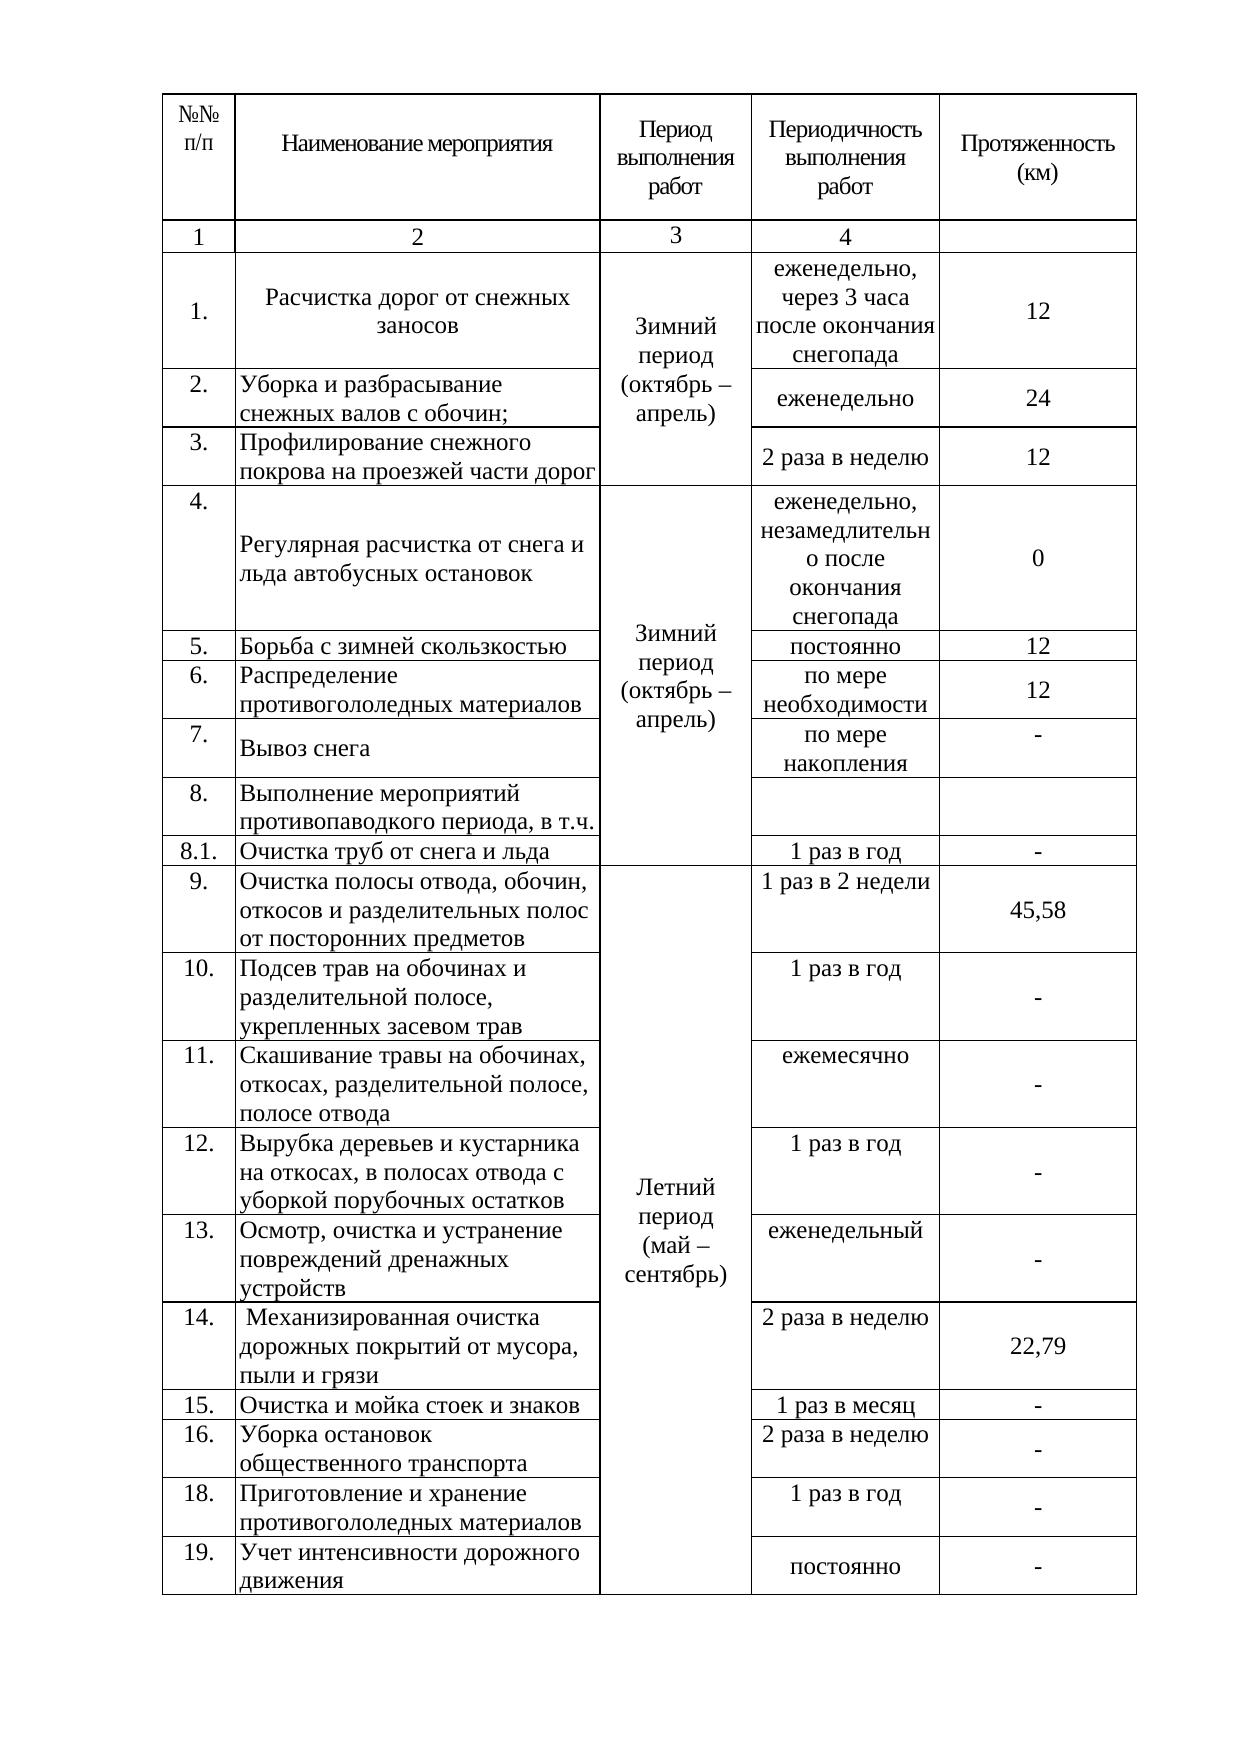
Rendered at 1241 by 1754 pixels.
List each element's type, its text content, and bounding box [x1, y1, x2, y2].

table_cell - [940, 953, 1136, 1039]
table_cell Скашивание травы на обочинах, откосах, разделительной полосе, полосе отвода [236, 1041, 599, 1127]
table_cell - [940, 1215, 1136, 1301]
table_cell 4. [163, 486, 235, 630]
table_cell по мере необходимости [752, 661, 939, 718]
table_cell Летний период (май – сентябрь) [601, 866, 751, 1594]
table_cell - [940, 1478, 1136, 1536]
table_cell Очистка полосы отвода, обочин, откосов и разделительных полос от посторонних предметов [236, 866, 599, 952]
table_cell - [940, 1128, 1136, 1214]
table_cell 10. [163, 953, 235, 1039]
table_cell 24 [940, 369, 1136, 426]
table_cell 2 раза в неделю [752, 1303, 939, 1389]
table_cell 16. [163, 1420, 235, 1477]
table_cell ежемесячно [752, 1041, 939, 1127]
table_cell 19. [163, 1537, 235, 1594]
table_cell Приготовление и хранение противогололедных материалов [236, 1478, 599, 1536]
table_cell [940, 221, 1136, 252]
table_cell 9. [163, 866, 235, 952]
table_cell Уборка остановок общественного транспорта [236, 1420, 599, 1477]
table_cell 12. [163, 1128, 235, 1214]
table_cell 12 [940, 631, 1136, 659]
table_cell еженедельно [752, 369, 939, 426]
table_cell 2 [236, 221, 599, 252]
table_cell 45,58 [940, 866, 1136, 952]
table_cell Регулярная расчистка от снега и льда автобусных остановок [236, 486, 599, 630]
table_cell Зимний период (октябрь – апрель) [601, 253, 751, 485]
table_cell еженедельно, через 3 часа после окончания снегопада [752, 253, 939, 368]
table_cell Борьба с зимней скользкостью [236, 631, 599, 659]
table_cell 3. [163, 428, 235, 485]
table_cell еженедельно, незамедлительно после окончания снегопада [752, 486, 939, 630]
table_cell еженедельный [752, 1215, 939, 1301]
table_cell постоянно [752, 631, 939, 659]
table_cell 1 раз в год [752, 1478, 939, 1536]
table_cell 2 раза в неделю [752, 428, 939, 485]
table_cell 13. [163, 1215, 235, 1301]
table_cell 22,79 [940, 1303, 1136, 1389]
table_header №№ п/п [163, 95, 234, 219]
table_cell Вырубка деревьев и кустарника на откосах, в полосах отвода с уборкой порубочных остатков [236, 1128, 599, 1214]
table_cell 1 раз в 2 недели [752, 866, 939, 952]
table_cell 1 раз в год [752, 1128, 939, 1214]
table_cell Расчистка дорог от снежных заносов [236, 253, 599, 368]
table_cell 18. [163, 1478, 235, 1536]
table_cell Очистка труб от снега и льда [236, 836, 599, 865]
table_cell Распределение противогололедных материалов [236, 661, 599, 718]
table_cell 1. [163, 253, 235, 368]
table_cell - [940, 836, 1136, 865]
table_cell - [940, 1390, 1136, 1418]
table_cell - [940, 1420, 1136, 1477]
table_cell Вывоз снега [236, 719, 599, 777]
table_cell - [940, 1537, 1136, 1594]
table_header Протяженность (км) [940, 95, 1136, 219]
table_cell 6. [163, 661, 235, 718]
table_cell 1 раз в год [752, 953, 939, 1039]
table_cell Выполнение мероприятий противопаводкого периода, в т.ч. [236, 778, 599, 835]
table_cell 12 [940, 253, 1136, 368]
table_header Период выполнения работ [601, 95, 751, 219]
table_cell 4 [752, 221, 939, 252]
table_cell 2 раза в неделю [752, 1420, 939, 1477]
table_cell 12 [940, 428, 1136, 485]
table_cell Очистка и мойка стоек и знаков [236, 1390, 599, 1418]
table_cell 1 раз в месяц [752, 1390, 939, 1418]
table_cell Учет интенсивности дорожного движения [236, 1537, 599, 1594]
table_cell по мере накопления [752, 719, 939, 777]
table_cell 1 [163, 221, 234, 252]
table_cell Механизированная очистка дорожных покрытий от мусора, пыли и грязи [236, 1303, 599, 1389]
table_cell Уборка и разбрасывание снежных валов с обочин; [236, 369, 599, 426]
table_cell Подсев трав на обочинах и разделительной полосе, укрепленных засевом трав [236, 953, 599, 1039]
table_cell 8. [163, 778, 235, 835]
table_header Периодичность выполнения работ [752, 95, 939, 219]
table_cell 0 [940, 486, 1136, 630]
table_cell - [940, 1041, 1136, 1127]
table_cell 7. [163, 719, 235, 777]
table_cell [940, 778, 1136, 835]
table_cell 14. [163, 1303, 235, 1389]
table_cell Осмотр, очистка и устранение повреждений дренажных устройств [236, 1215, 599, 1301]
table_cell [752, 778, 939, 835]
table_cell - [940, 719, 1136, 777]
table_cell 1 раз в год [752, 836, 939, 865]
table_cell 12 [940, 661, 1136, 718]
table_header Наименование мероприятия [236, 95, 599, 219]
table_cell Профилирование снежного покрова на проезжей части дорог [236, 428, 599, 485]
table_cell 11. [163, 1041, 235, 1127]
table_cell Зимний период (октябрь – апрель) [601, 486, 751, 865]
table_cell постоянно [752, 1537, 939, 1594]
